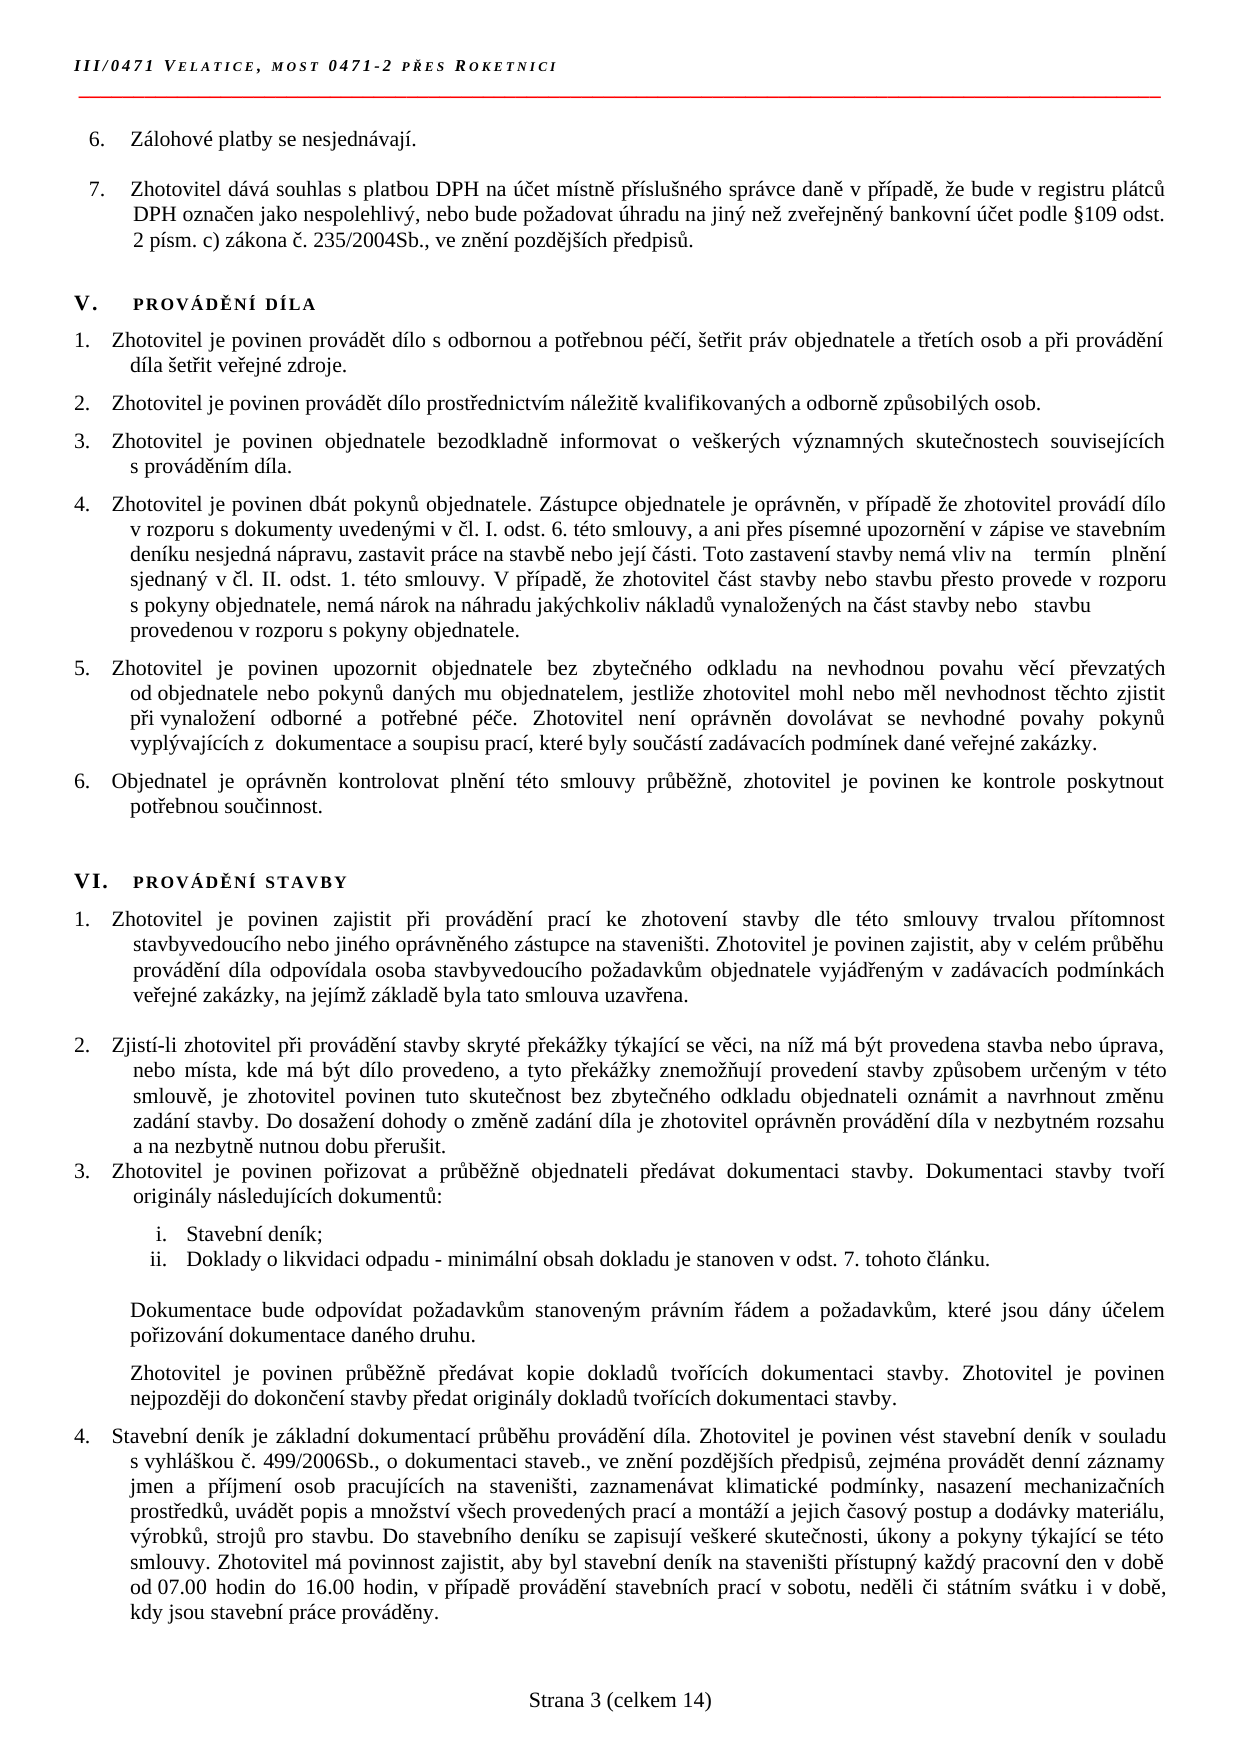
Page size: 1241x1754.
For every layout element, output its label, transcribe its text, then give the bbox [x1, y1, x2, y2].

list Doklady o likvidaci odpadu - minimální obsah dokladu je stanoven v odst. 7. tohoto článku. [167, 1246, 1166, 1272]
list provádění díla [74, 289, 1166, 315]
list Zhotovitel je povinen zajistit při provádění prací ke zhotovení stavby dle této smlouvy trvalou přítomnost stavbyvedoucího nebo jiného oprávněného zástupce na staveništi. Zhotovitel je povinen zajistit, aby v celém průběhu provádění díla odpovídala osoba stavbyvedoucího požadavkům objednatele vyjádřeným v zadávacích podmínkách veřejné zakázky, na jejímž základě byla tato smlouva uzavřena. [74, 906, 1166, 1007]
list Zhotovitel je povinen upozornit objednatele bez zbytečného odkladu na nevhodnou povahu věcí převzatých od objednatele nebo pokynů daných mu objednatelem, jestliže zhotovitel mohl nebo měl nevhodnost těchto zjistit při vynaložení odborné a potřebné péče. Zhotovitel není oprávněn dovolávat se nevhodné povahy pokynů vyplývajících z dokumentace a soupisu prací, které byly součástí zadávacích podmínek dané veřejné zakázky. [74, 654, 1166, 755]
list Objednatel je oprávněn kontrolovat plnění této smlouvy průběžně, zhotovitel je povinen ke kontrole poskytnout potřebnou součinnost. [74, 768, 1166, 818]
list Zhotovitel je povinen provádět dílo s odbornou a potřebnou péčí, šetřit práv objednatele a třetích osob a při provádění díla šetřit veřejné zdroje. [74, 327, 1166, 378]
text Zhotovitel je povinen průběžně předávat kopie dokladů tvořících dokumentaci stavby. Zhotovitel je povinen nejpozději do dokončení stavby předat originály dokladů tvořících dokumentaci stavby. [130, 1360, 1166, 1410]
list Stavební deník je základní dokumentací průběhu provádění díla. Zhotovitel je povinen vést stavební deník v souladu s vyhláškou č. 499/2006Sb., o dokumentaci staveb., ve znění pozdějších předpisů, zejména provádět denní záznamy jmen a příjmení osob pracujících na staveništi, zaznamenávat klimatické podmínky, nasazení mechanizačních prostředků, uvádět popis a množství všech provedených prací a montáží a jejich časový postup a dodávky materiálu, výrobků, strojů pro stavbu. Do stavebního deníku se zapisují veškeré skutečnosti, úkony a pokyny týkající se této smlouvy. Zhotovitel má povinnost zajistit, aby byl stavební deník na staveništi přístupný každý pracovní den v době od 07.00 hodin do 16.00 hodin, v případě provádění stavebních prací v sobotu, neděli či státním svátku i v době, kdy jsou stavební práce prováděny. [74, 1423, 1166, 1624]
list Zhotovitel je povinen pořizovat a průběžně objednateli předávat dokumentaci stavby. Dokumentaci stavby tvoří originály následujících dokumentů: [74, 1158, 1166, 1209]
list Zálohové platby se nesjednávají. [89, 126, 1166, 151]
text Dokumentace bude odpovídat požadavkům stanoveným právním řádem a požadavkům, které jsou dány účelem pořizování dokumentace daného druhu. [130, 1297, 1166, 1347]
list Zhotovitel je povinen dbát pokynů objednatele. Zástupce objednatele je oprávněn, v případě že zhotovitel provádí dílo v rozporu s dokumenty uvedenými v čl. I. odst. 6. této smlouvy, a ani přes písemné upozornění v zápise ve stavebním deníku nesjedná nápravu, zastavit práce na stavbě nebo její části. Toto zastavení stavby nemá vliv na termín plnění sjednaný v čl. II. odst. 1. této smlouvy. V případě, že zhotovitel část stavby nebo stavbu přesto provede v rozporu s pokyny objednatele, nemá nárok na náhradu jakýchkoliv nákladů vynaložených na část stavby nebo stavbu provedenou v rozporu s pokyny objednatele. [74, 491, 1166, 642]
list Zhotovitel dává souhlas s platbou DPH na účet místně příslušného správce daně v případě, že bude v registru plátců DPH označen jako nespolehlivý, nebo bude požadovat úhradu na jiný než zveřejněný bankovní účet podle §109 odst. 2 písm. c) zákona č. 235/2004Sb., ve znění pozdějších předpisů. [89, 176, 1166, 252]
list Zhotovitel je povinen provádět dílo prostřednictvím náležitě kvalifikovaných a odborně způsobilých osob. [74, 390, 1166, 415]
list Stavební deník; [167, 1221, 1166, 1246]
list Zhotovitel je povinen objednatele bezodkladně informovat o veškerých významných skutečnostech souvisejících s prováděním díla. [74, 428, 1166, 478]
list provádění stavby [74, 868, 1166, 894]
list Zjistí-li zhotovitel při provádění stavby skryté překážky týkající se věci, na níž má být provedena stavba nebo úprava, nebo místa, kde má být dílo provedeno, a tyto překážky znemožňují provedení stavby způsobem určeným v této smlouvě, je zhotovitel povinen tuto skutečnost bez zbytečného odkladu objednateli oznámit a navrhnout změnu zadání stavby. Do dosažení dohody o změně zadání díla je zhotovitel oprávněn provádění díla v nezbytném rozsahu a na nezbytně nutnou dobu přerušit. [74, 1032, 1166, 1158]
